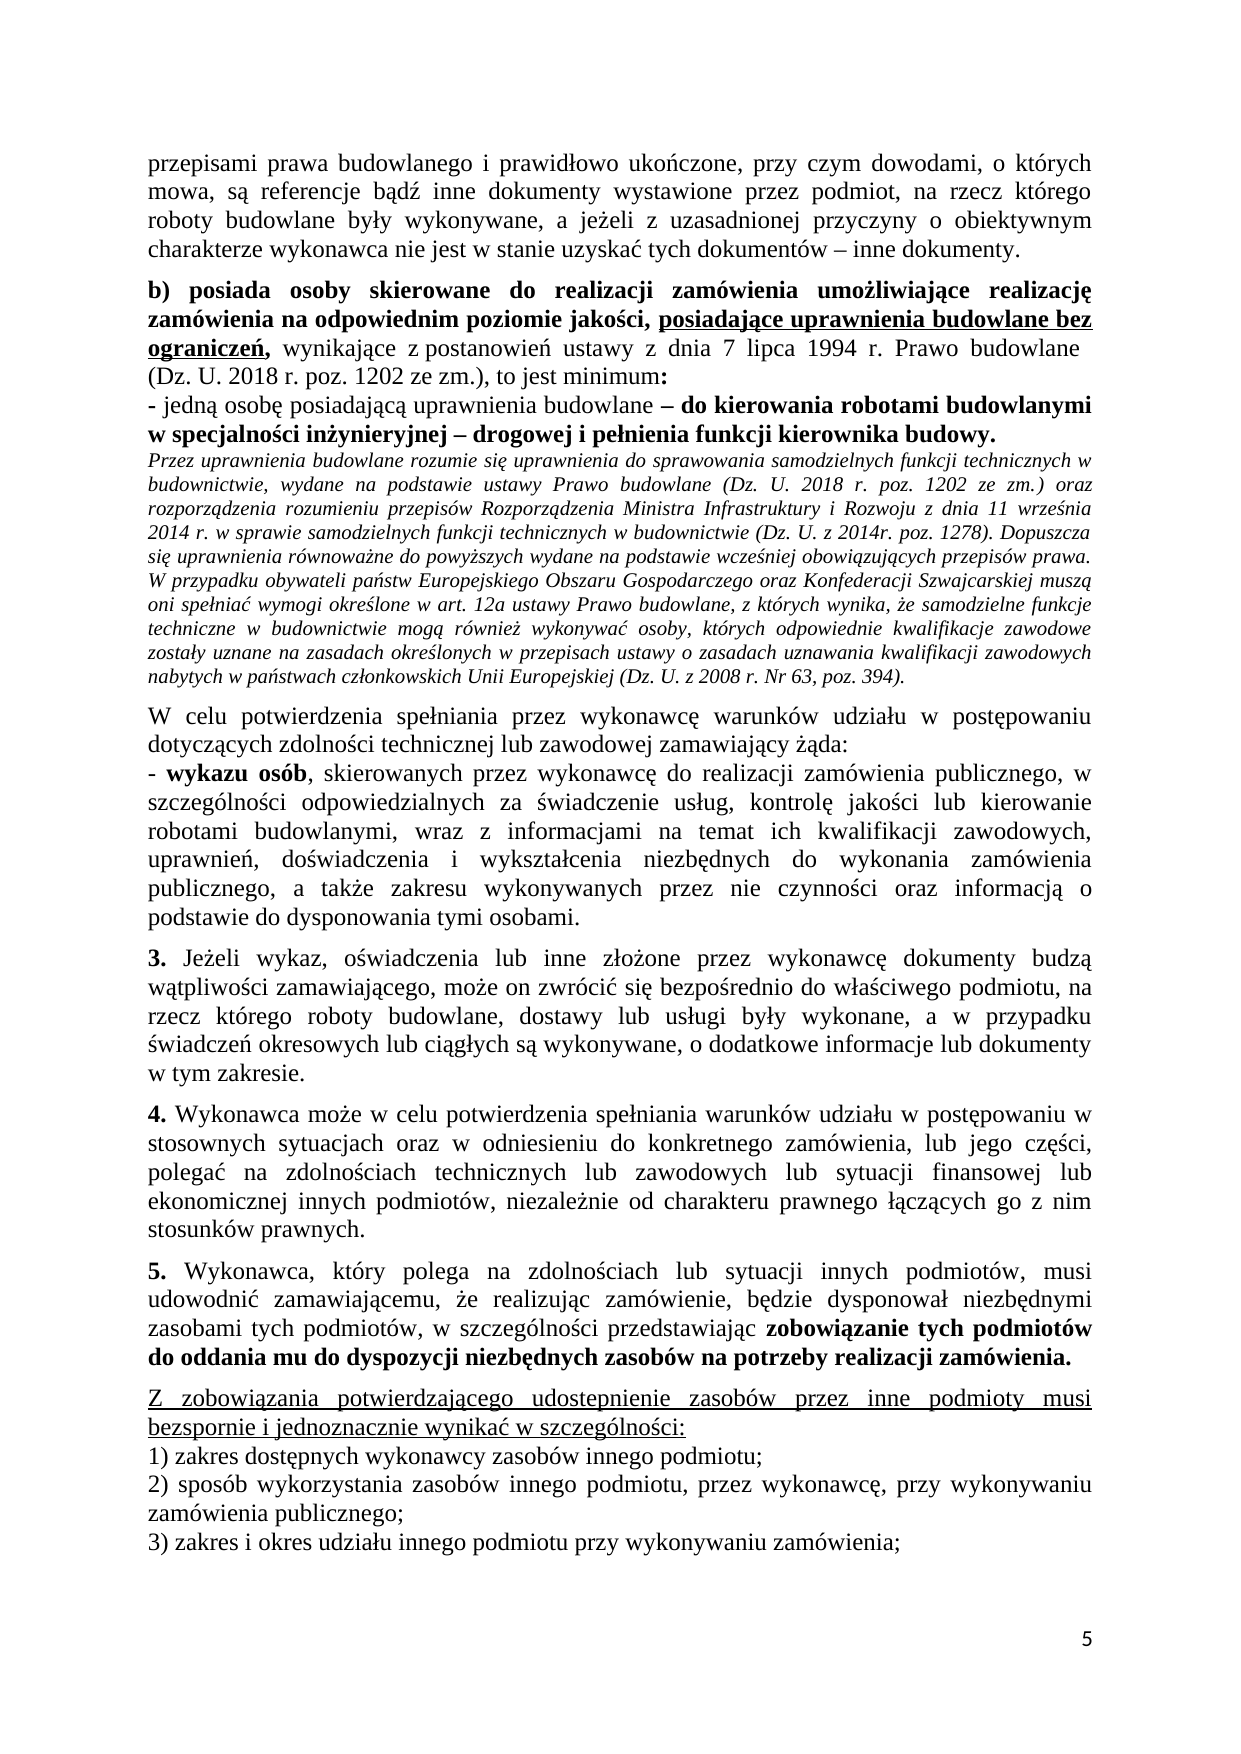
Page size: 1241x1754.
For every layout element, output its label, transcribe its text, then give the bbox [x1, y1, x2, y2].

text 3. Jeżeli wykaz, oświadczenia lub inne złożone przez wykonawcę dokumenty budzą wątpliwości zamawiającego, może on zwrócić się bezpośrednio do właściwego podmiotu, na rzecz którego roboty budowlane, dostawy lub usługi były wykonane, a w przypadku świadczeń okresowych lub ciągłych są wykonywane, o dodatkowe informacje lub dokumenty w tym zakresie. [148, 943, 1093, 1087]
text 1) zakres dostępnych wykonawcy zasobów innego podmiotu; [148, 1441, 1093, 1469]
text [148, 148, 1093, 263]
text 3) zakres i okres udziału innego podmiotu przy wykonywaniu zamówienia; [148, 1527, 1093, 1556]
text Przez uprawnienia budowlane rozumie się uprawnienia do sprawowania samodzielnych funkcji technicznych w budownictwie, wydane na podstawie ustawy Prawo budowlane (Dz. U. 2018 r. poz. 1202 ze zm.) oraz rozporządzenia rozumieniu przepisów Rozporządzenia Ministra Infrastruktury i Rozwoju z dnia 11 września 2014 r. w sprawie samodzielnych funkcji technicznych w budownictwie (Dz. U. z 2014r. poz. 1278). Dopuszcza się uprawnienia równoważne do powyższych wydane na podstawie wcześniej obowiązujących przepisów prawa. W przypadku obywateli państw Europejskiego Obszaru Gospodarczego oraz Konfederacji Szwajcarskiej muszą oni spełniać wymogi określone w art. 12a ustawy Prawo budowlane, z których wynika, że samodzielne funkcje techniczne w budownictwie mogą również wykonywać osoby, których odpowiednie kwalifikacje zawodowe zostały uznane na zasadach określonych w przepisach ustawy o zasadach uznawania kwalifikacji zawodowych nabytych w państwach członkowskich Unii Europejskiej (Dz. U. z 2008 r. Nr 63, poz. 394). [148, 448, 1093, 688]
text 2) sposób wykorzystania zasobów innego podmiotu, przez wykonawcę, przy wykonywaniu zamówienia publicznego; [148, 1469, 1093, 1527]
text 5. Wykonawca, który polega na zdolnościach lub sytuacji innych podmiotów, musi udowodnić zamawiającemu, że realizując zamówienie, będzie dysponował niezbędnymi zasobami tych podmiotów, w szczególności przedstawiając zobowiązanie tych podmiotów do oddania mu do dyspozycji niezbędnych zasobów na potrzeby realizacji zamówienia. [148, 1256, 1093, 1371]
text - jedną osobę posiadającą uprawnienia budowlane – do kierowania robotami budowlanymi w specjalności inżynieryjnej – drogowej i pełnienia funkcji kierownika budowy. [148, 390, 1093, 448]
text - wykazu osób, skierowanych przez wykonawcę do realizacji zamówienia publicznego, w szczególności odpowiedzialnych za świadczenie usług, kontrolę jakości lub kierowanie robotami budowlanymi, wraz z informacjami na temat ich kwalifikacji zawodowych, uprawnień, doświadczenia i wykształcenia niezbędnych do wykonania zamówienia publicznego, a także zakresu wykonywanych przez nie czynności oraz informacją o podstawie do dysponowania tymi osobami. [148, 758, 1093, 931]
text Z zobowiązania potwierdzającego udostepnienie zasobów przez inne podmioty musi bezspornie i jednoznacznie wynikać w szczególności: [148, 1383, 1093, 1441]
text W celu potwierdzenia spełniania przez wykonawcę warunków udziału w postępowaniu dotyczących zdolności technicznej lub zawodowej zamawiający żąda: [148, 701, 1093, 758]
text b) posiada osoby skierowane do realizacji zamówienia umożliwiające realizację zamówienia na odpowiednim poziomie jakości, posiadające uprawnienia budowlane bez ograniczeń, wynikające z postanowień ustawy z dnia 7 lipca 1994 r. Prawo budowlane (Dz. U. 2018 r. poz. 1202 ze zm.), to jest minimum: [148, 275, 1093, 390]
text 4. Wykonawca może w celu potwierdzenia spełniania warunków udziału w postępowaniu w stosownych sytuacjach oraz w odniesieniu do konkretnego zamówienia, lub jego części, polegać na zdolnościach technicznych lub zawodowych lub sytuacji finansowej lub ekonomicznej innych podmiotów, niezależnie od charakteru prawnego łączących go z nim stosunków prawnych. [148, 1099, 1093, 1243]
